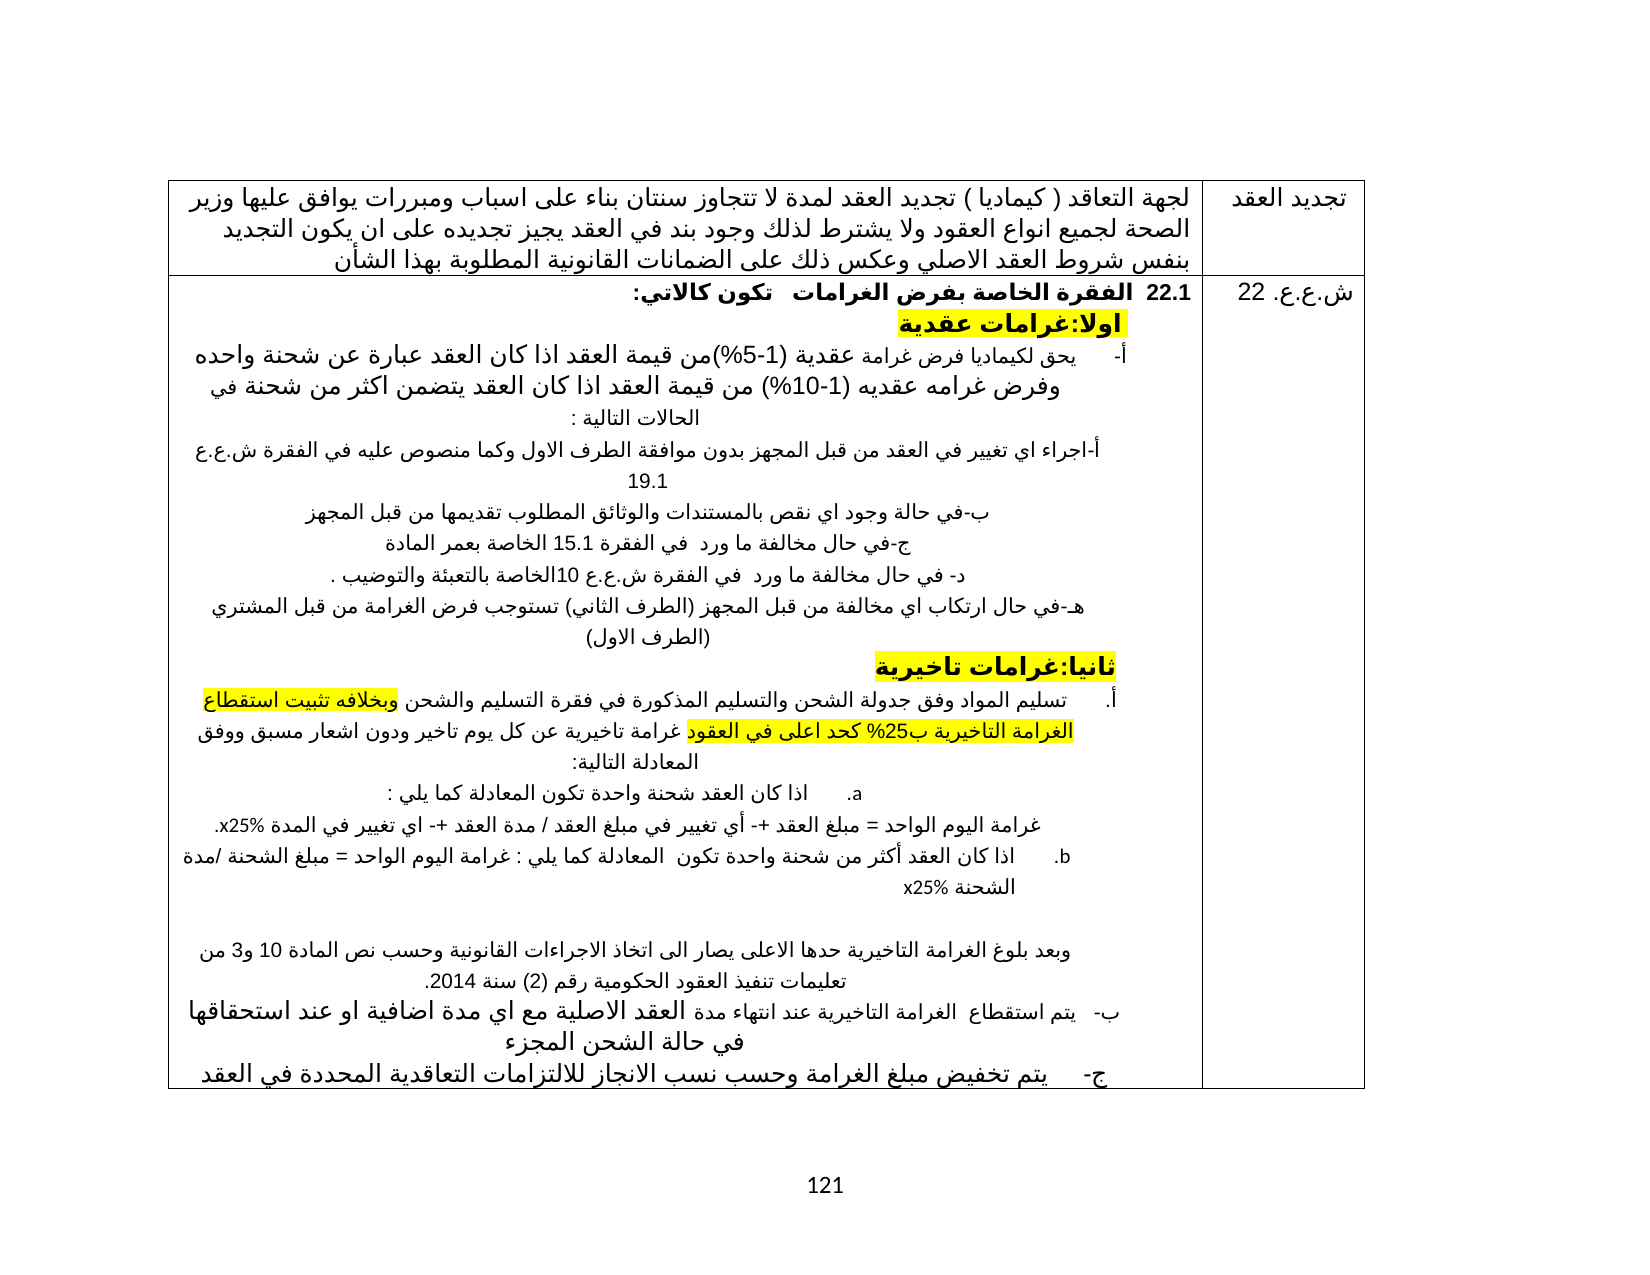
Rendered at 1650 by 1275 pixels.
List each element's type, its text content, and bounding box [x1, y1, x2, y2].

table_cell تجديد العقد [1203, 181, 1364, 275]
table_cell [169, 276, 1202, 1088]
table_cell ش.ع.ع. 22 [1203, 276, 1364, 1088]
table_cell لجهة التعاقد ( كيماديا ) تجديد العقد لمدة لا تتجاوز سنتان بناء على اسباب ومبررات يوافق عليها وزير الصحة لجميع انواع العقود ولا يشترط لذلك وجود بند في العقد يجيز تجديده على ان يكون التجديد بنفس شروط العقد الاصلي وعكس ذلك على الضمانات القانونية المطلوبة بهذا الشأن [169, 181, 1202, 275]
